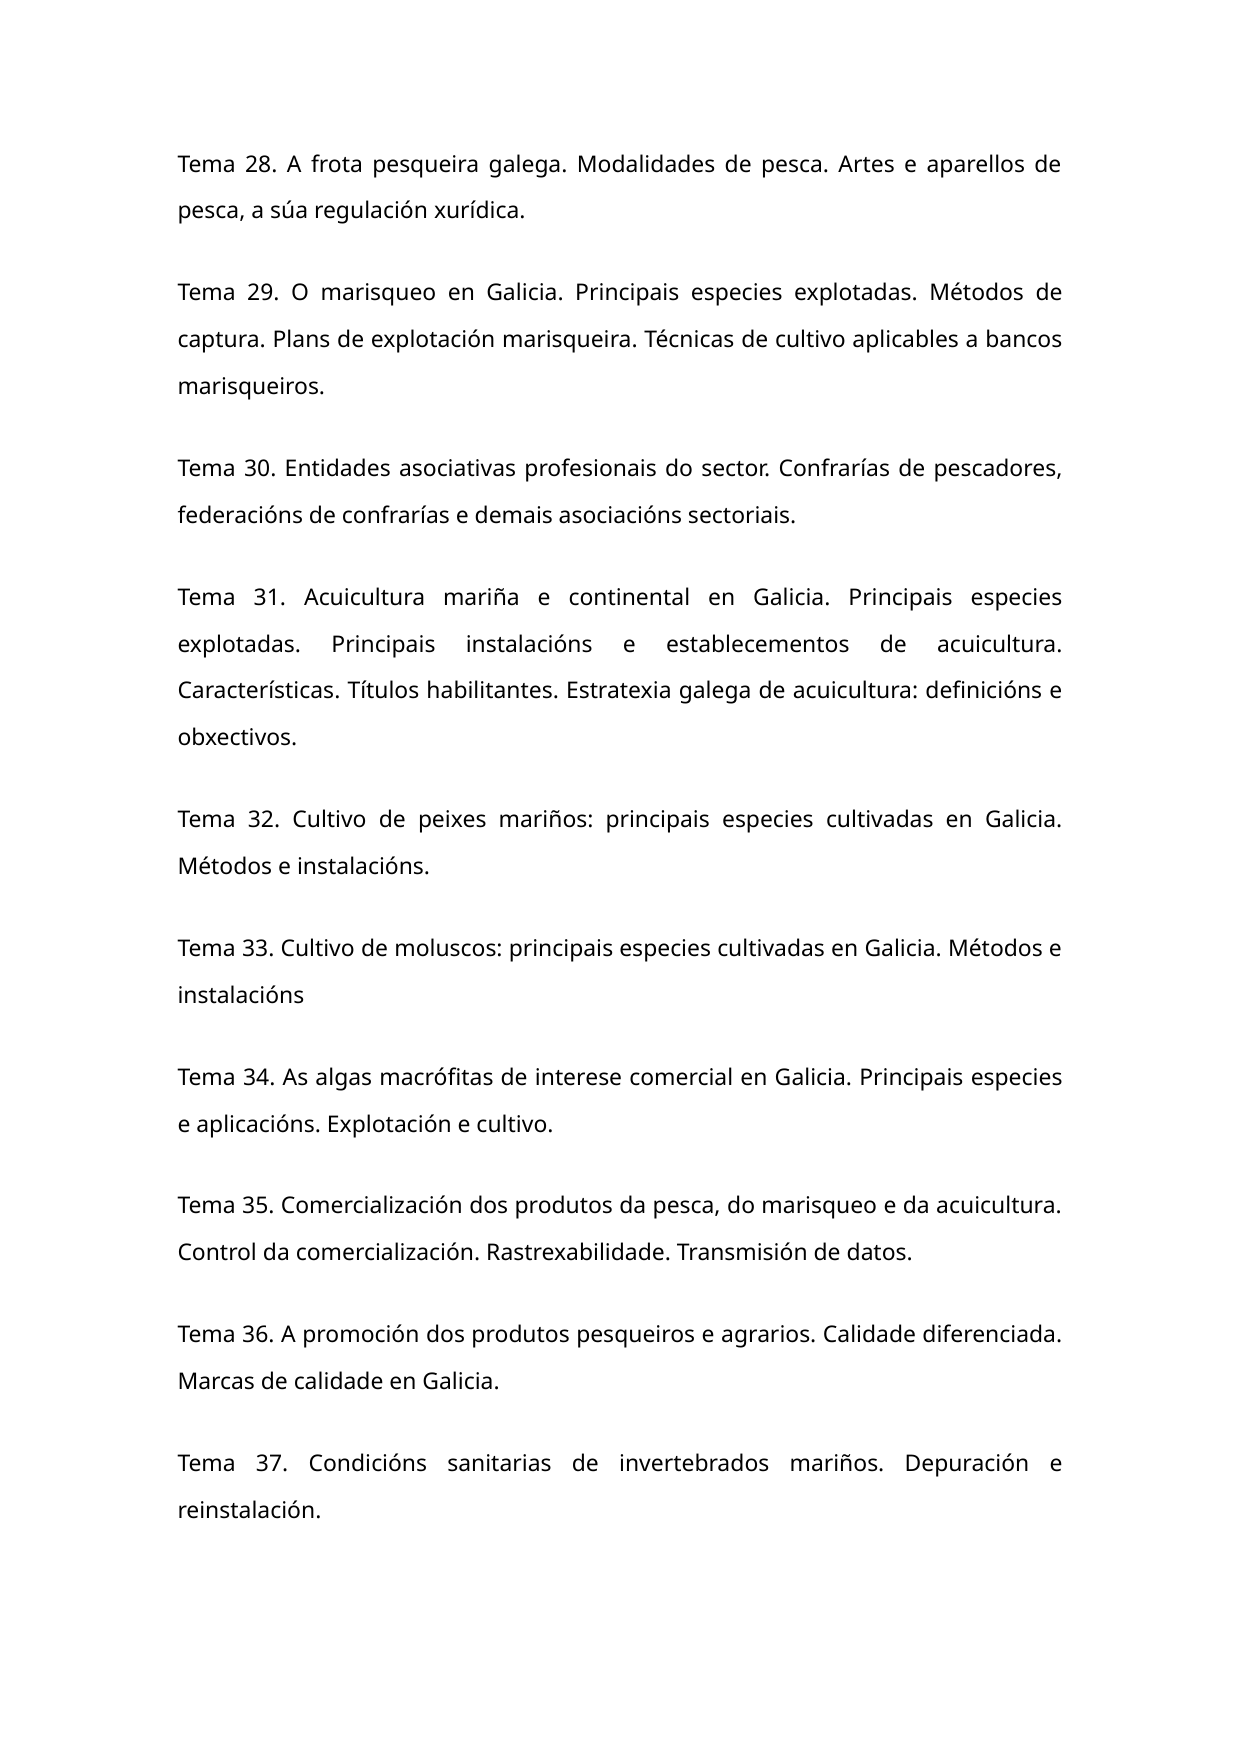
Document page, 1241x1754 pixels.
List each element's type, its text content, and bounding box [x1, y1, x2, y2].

text Tema 33. Cultivo de moluscos: principais especies cultivadas en Galicia. Métodos e instalacións [177, 932, 1063, 1010]
text Tema 34. As algas macrófitas de interese comercial en Galicia. Principais especies e aplicacións. Explotación e cultivo. [177, 1061, 1063, 1139]
text Tema 30. Entidades asociativas profesionais do sector. Confrarías de pescadores, federacións de confrarías e demais asociacións sectoriais. [177, 452, 1063, 530]
text Tema 36. A promoción dos produtos pesqueiros e agrarios. Calidade diferenciada. Marcas de calidade en Galicia. [177, 1318, 1063, 1396]
text Tema 31. Acuicultura mariña e continental en Galicia. Principais especies explotadas. Principais instalacións e establecementos de acuicultura. Características. Títulos habilitantes. Estratexia galega de acuicultura: definicións e obxectivos. [177, 581, 1063, 753]
text Tema 29. O marisqueo en Galicia. Principais especies explotadas. Métodos de captura. Plans de explotación marisqueira. Técnicas de cultivo aplicables a bancos marisqueiros. [177, 276, 1063, 401]
text Tema 37. Condicións sanitarias de invertebrados mariños. Depuración e reinstalación. [177, 1447, 1063, 1525]
text Tema 32. Cultivo de peixes mariños: principais especies cultivadas en Galicia. Métodos e instalacións. [177, 803, 1063, 881]
text Tema 35. Comercialización dos produtos da pesca, do marisqueo e da acuicultura. Control da comercialización. Rastrexabilidade. Transmisión de datos. [177, 1189, 1063, 1268]
text Tema 28. A frota pesqueira galega. Modalidades de pesca. Artes e aparellos de pesca, a súa regulación xurídica. [177, 148, 1063, 226]
